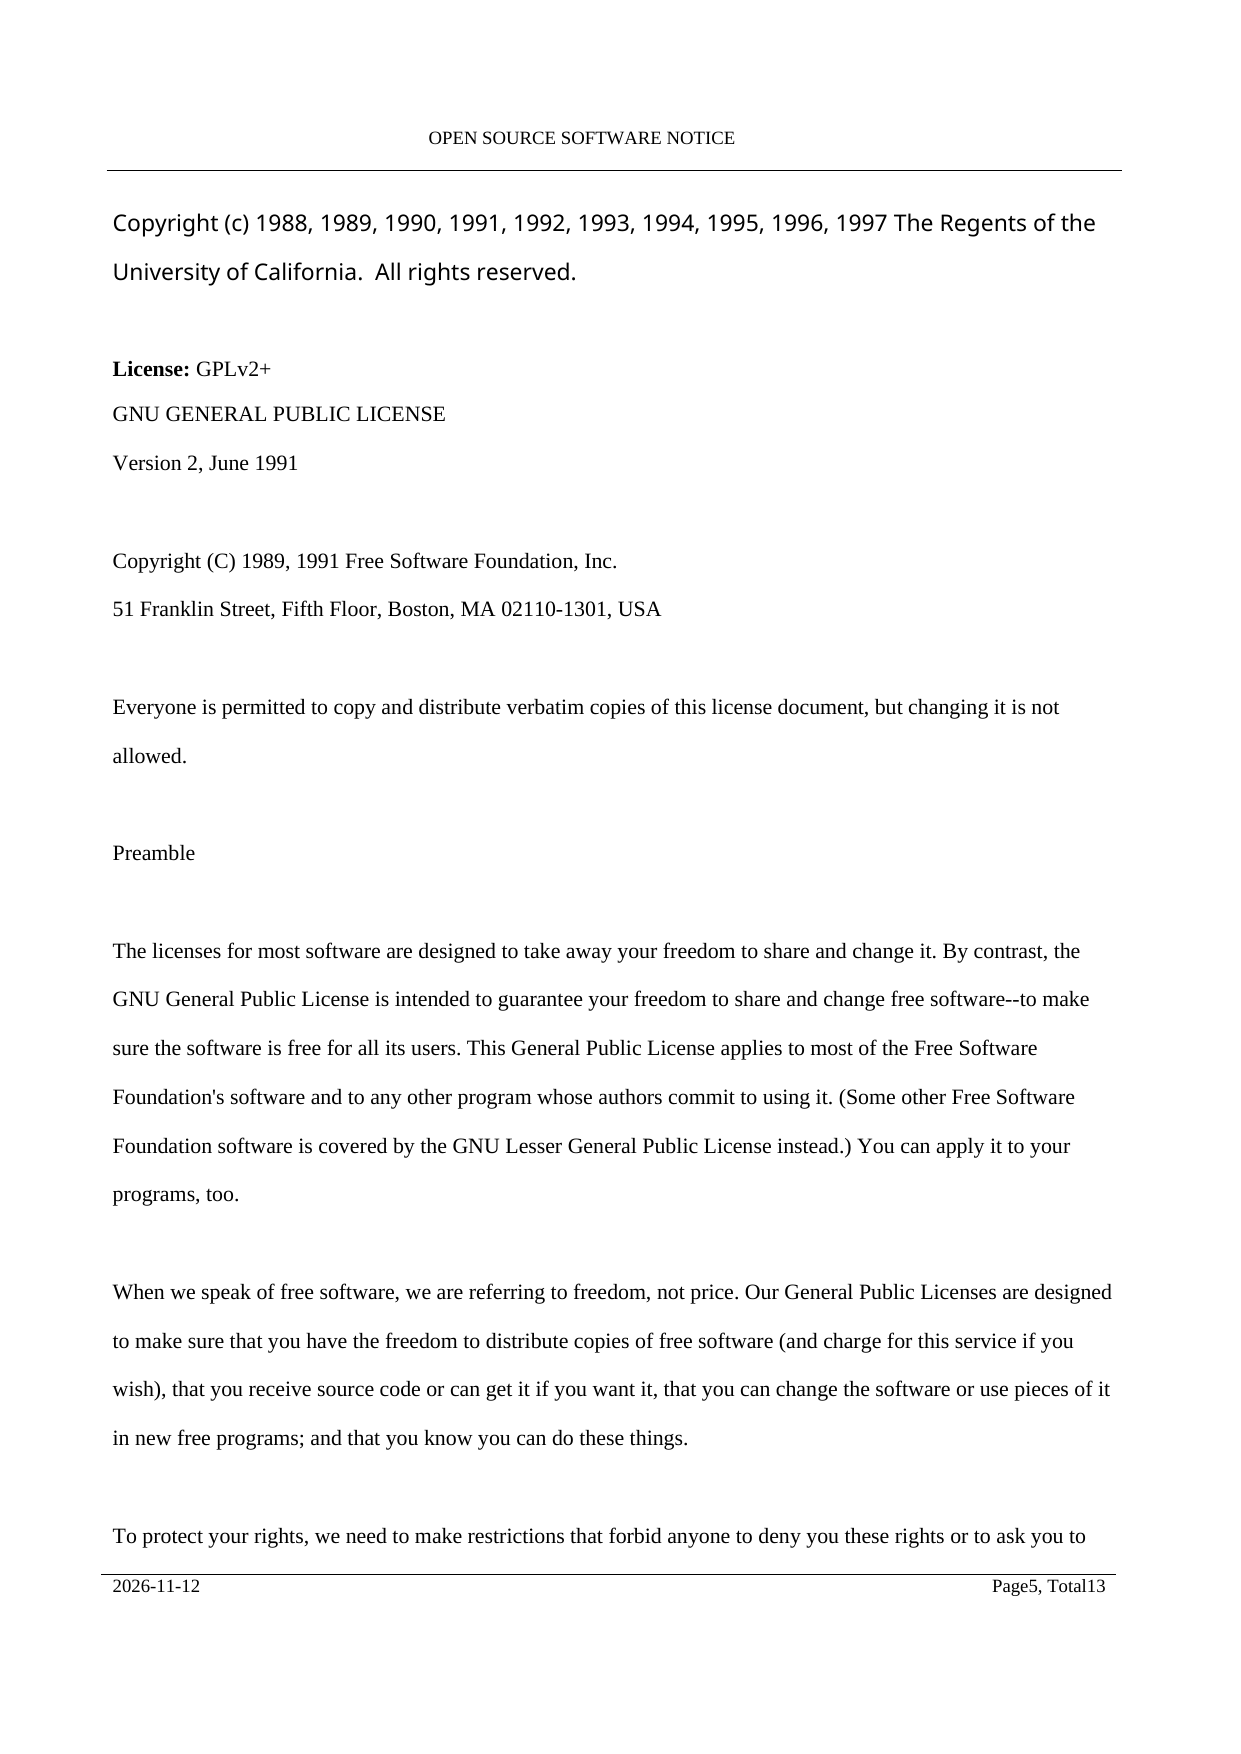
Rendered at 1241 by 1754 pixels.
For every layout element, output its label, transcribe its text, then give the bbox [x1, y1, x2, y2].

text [112, 398, 1128, 1551]
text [112, 206, 1128, 336]
text License: GPLv2+ [112, 353, 1128, 385]
